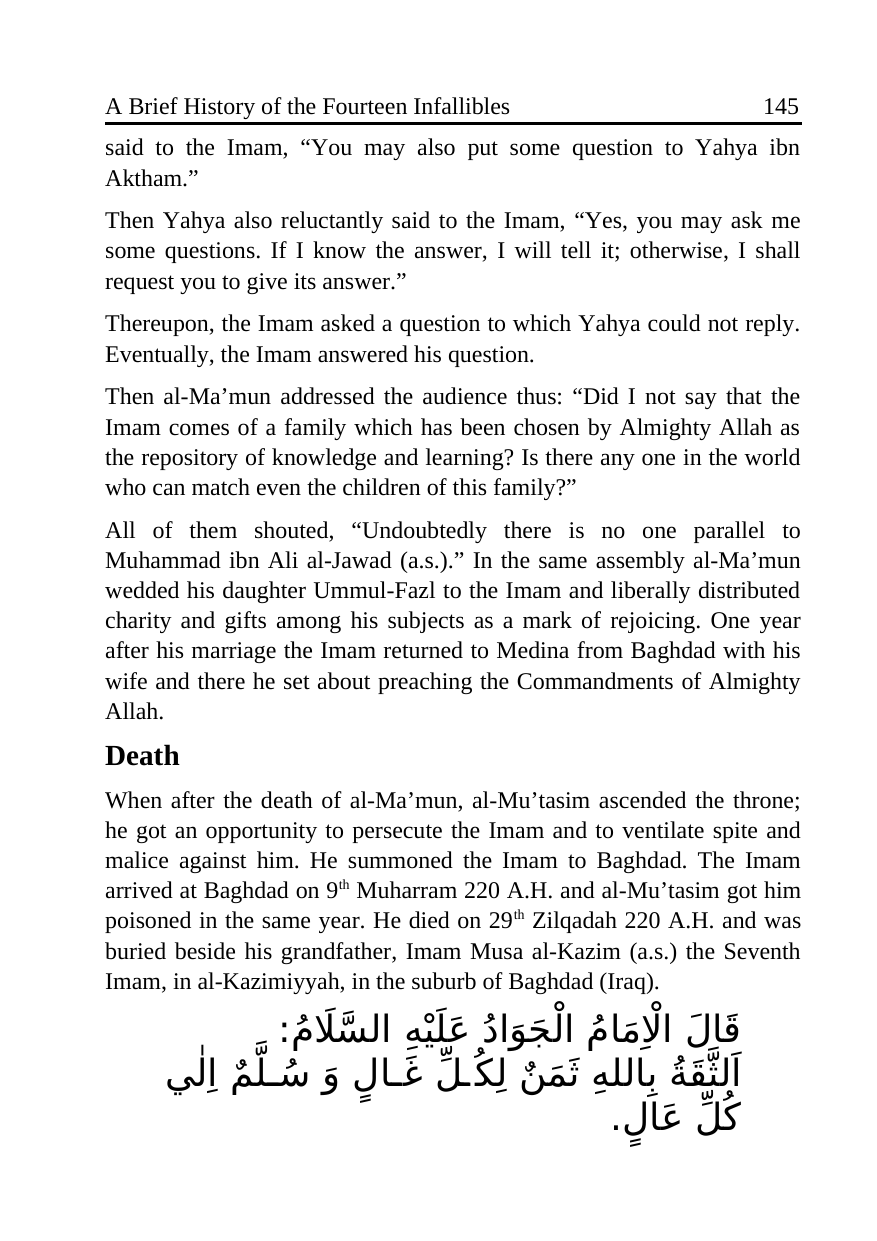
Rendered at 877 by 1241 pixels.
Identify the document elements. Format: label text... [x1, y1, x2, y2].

text Thereupon, the Imam asked a question to which Yahya could not reply. Eventually, the Imam answered his question. [105, 308, 802, 368]
text When after the death of al-Ma’mun, al-Mu’tasim ascended the throne; he got an opportunity to persecute the Imam and to ventilate spite and malice against him. He summoned the Imam to Baghdad. The Imam arrived at Baghdad on 9th Muharram 220 A.H. and al-Mu’tasim got him poisoned in the same year. He died on 29th Zilqadah 220 A.H. and was buried beside his grandfather, Imam Musa al-Kazim (a.s.) the Seventh Imam, in al-Kazimiyyah, in the suburb of Baghdad (Iraq). [105, 784, 802, 995]
text All of them shouted, “Undoubtedly there is no one parallel to Muhammad ibn Ali al-Jawad (a.s.).” In the same assembly al-Ma’mun wedded his daughter Ummul-Fazl to the Imam and liberally distributed charity and gifts among his subjects as a mark of rejoicing. One year after his marriage the Imam returned to Medina from Baghdad with his wife and there he set about preaching the Commandments of Almighty Allah. [105, 514, 802, 725]
text قَالَ الْاِمَامُ الْجَوَادُ عَلَيْهِ السَّلَامُ: [165, 1008, 742, 1052]
text Then al-Ma’mun addressed the audience thus: “Did I not say that the Imam comes of a family which has been chosen by Almighty Allah as the repository of knowledge and learning? Is there any one in the world who can match even the children of this family?” [105, 381, 802, 501]
text Then Yahya also reluctantly said to the Imam, “Yes, you may ask me some questions. If I know the answer, I will tell it; otherwise, I shall request you to give its answer.” [105, 204, 802, 295]
subtitle Death [105, 738, 802, 771]
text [105, 132, 802, 192]
text اَلثَّقَةُ بِاللهِ ثَمَنٌ لِكُلِّ غَالٍ وَ سُلَّمٌ اِلٰي كُلِّ عَالٍ. [165, 1052, 742, 1139]
